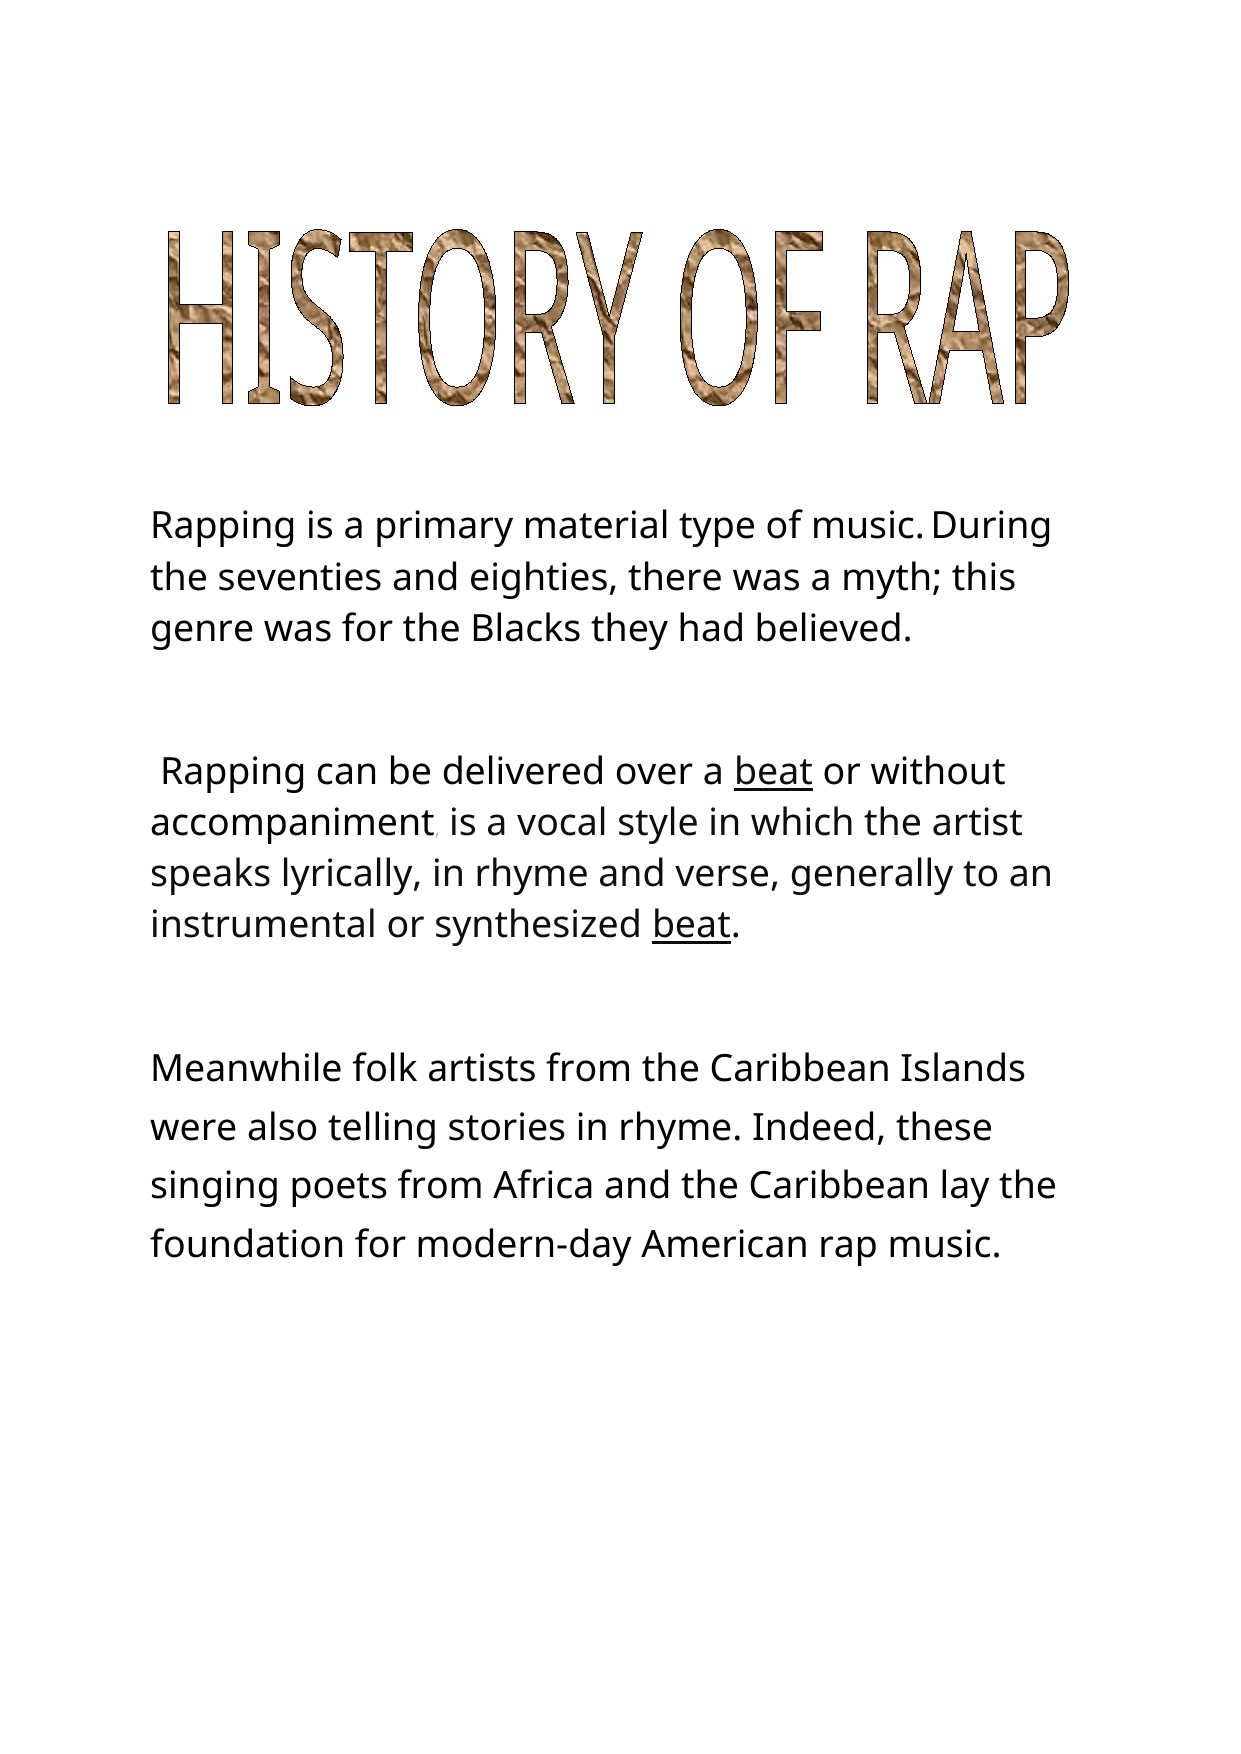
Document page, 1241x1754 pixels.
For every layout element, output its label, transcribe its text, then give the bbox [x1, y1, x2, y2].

picture [680, 229, 758, 405]
picture [1016, 232, 1069, 403]
text Meanwhile folk artists from the Caribbean Islands were also telling stories in rhyme. Indeed, these singing poets from Africa and the Caribbean lay the foundation for modern-day American rap music. [150, 1042, 1090, 1268]
picture [776, 232, 822, 403]
picture [868, 232, 927, 403]
picture [929, 232, 1004, 403]
text Rapping is a primary material type of music. During the seventies and eighties, there was a myth; this genre was for the Blacks they had believed. [150, 499, 1090, 652]
picture [515, 232, 574, 403]
picture [577, 232, 642, 403]
picture [291, 229, 344, 405]
text Rapping can be delivered over a beat or without accompaniment, is a vocal style in which the artist speaks lyrically, in rhyme and verse, generally to an instrumental or synthesized beat. [150, 745, 1090, 949]
picture [169, 232, 232, 403]
picture [249, 232, 280, 403]
picture [350, 233, 412, 403]
picture [418, 229, 496, 405]
